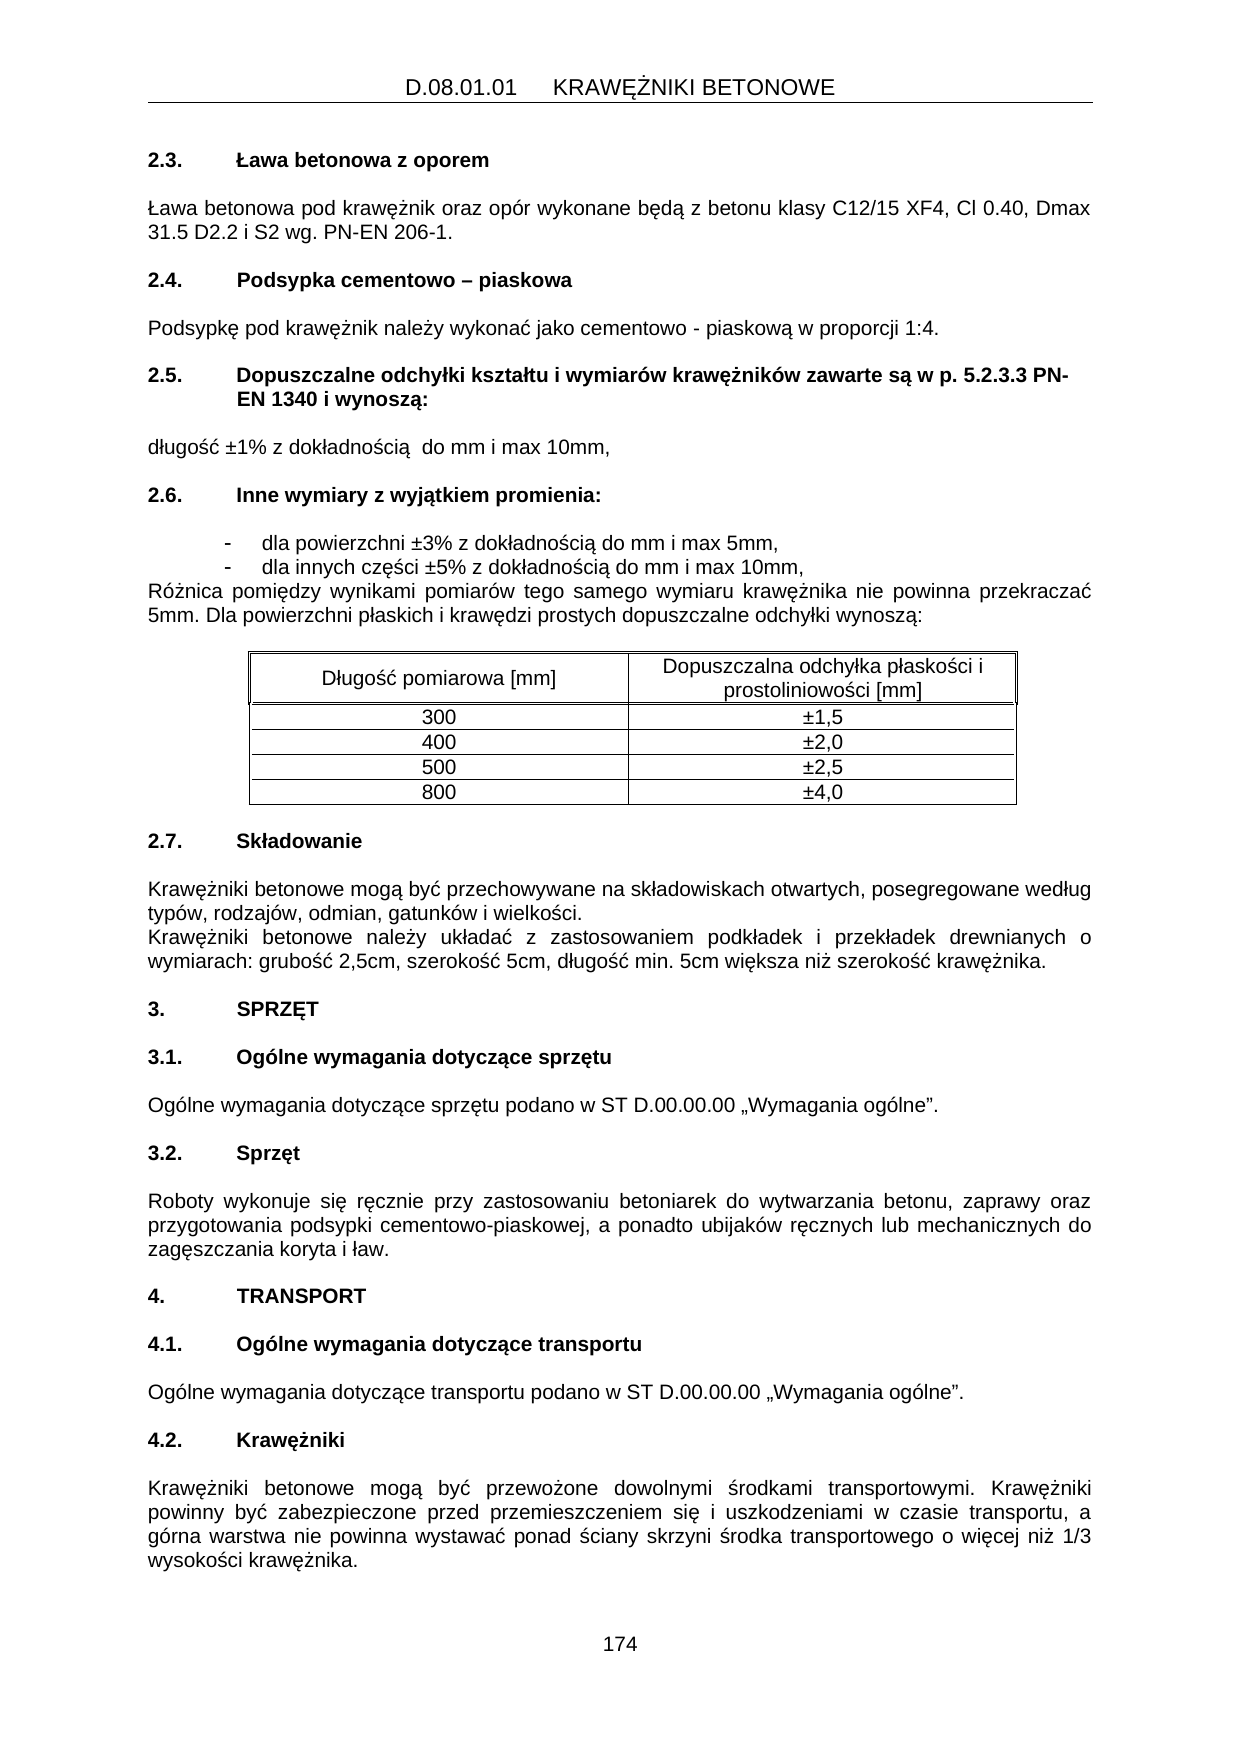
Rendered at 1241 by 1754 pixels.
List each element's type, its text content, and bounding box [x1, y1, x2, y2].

text Krawężniki betonowe mogą być przewożone dowolnymi środkami transportowymi. Krawężniki powinny być zabezpieczone przed przemieszczeniem się i uszkodzeniami w czasie transportu, a górna warstwa nie powinna wystawać ponad ściany skrzyni środka transportowego o więcej niż 1/3 wysokości krawężnika. [148, 1476, 1093, 1572]
text długość ±1% z dokładnością do mm i max 10mm, [148, 435, 1093, 459]
list Krawężniki [148, 1428, 1093, 1452]
text Ogólne wymagania dotyczące sprzętu podano w ST D.00.00.00 „Wymagania ogólne”. [148, 1093, 1093, 1117]
table_header Dopuszczalna odchyłka płaskości i prostoliniowości [mm] [629, 654, 1015, 702]
text Ława betonowa pod krawężnik oraz opór wykonane będą z betonu klasy C12/15 XF4, Cl 0.40, Dmax 31.5 D2.2 i S2 wg. PN-EN 206-1. [148, 196, 1093, 243]
list Podsypka cementowo – piaskowa [148, 267, 1093, 291]
text Roboty wykonuje się ręcznie przy zastosowaniu betoniarek do wytwarzania betonu, zaprawy oraz przygotowania podsypki cementowo-piaskowej, a ponadto ubijaków ręcznych lub mechanicznych do zagęszczania koryta i ław. [148, 1188, 1093, 1260]
table_header Długość pomiarowa [mm] [251, 654, 628, 702]
list Sprzęt [148, 1141, 1093, 1164]
text Krawężniki betonowe mogą być przechowywane na składowiskach otwartych, posegregowane według typów, rodzajów, odmian, gatunków i wielkości. [148, 877, 1093, 925]
table_cell 400 [250, 729, 628, 754]
text Krawężniki betonowe należy układać z zastosowaniem podkładek i przekładek drewnianych o wymiarach: grubość 2,5cm, szerokość 5cm, długość min. 5cm większa niż szerokość krawężnika. [148, 925, 1093, 973]
list dla powierzchni ±3% z dokładnością do mm i max 5mm, [224, 531, 1093, 555]
table_cell 800 [250, 779, 628, 804]
list Ogólne wymagania dotyczące transportu [148, 1332, 1093, 1356]
table_cell 300 [250, 702, 628, 729]
list Transport [148, 1284, 1093, 1308]
text Różnica pomiędzy wynikami pomiarów tego samego wymiaru krawężnika nie powinna przekraczać 5mm. Dla powierzchni płaskich i krawędzi prostych dopuszczalne odchyłki wynoszą: [148, 579, 1093, 627]
list Dopuszczalne odchyłki kształtu i wymiarów krawężników zawarte są w p. 5.2.3.3 PN-EN 1340 i wynoszą: [148, 363, 1093, 411]
text Ogólne wymagania dotyczące transportu podano w ST D.00.00.00 „Wymagania ogólne”. [148, 1380, 1093, 1404]
table_cell ±2,0 [629, 729, 1016, 754]
list Ława betonowa z oporem [148, 148, 1093, 172]
table_cell ±2,5 [629, 754, 1016, 779]
list Ogólne wymagania dotyczące sprzętu [148, 1045, 1093, 1069]
table_cell 500 [250, 754, 628, 779]
list dla innych części ±5% z dokładnością do mm i max 10mm, [224, 555, 1093, 579]
text Podsypkę pod krawężnik należy wykonać jako cementowo - piaskową w proporcji 1:4. [148, 315, 1093, 339]
list Składowanie [148, 829, 1093, 853]
list Sprzęt [148, 997, 1093, 1021]
table_cell ±4,0 [629, 779, 1016, 804]
table_cell ±1,5 [629, 702, 1016, 729]
list Inne wymiary z wyjątkiem promienia: [148, 483, 1093, 507]
